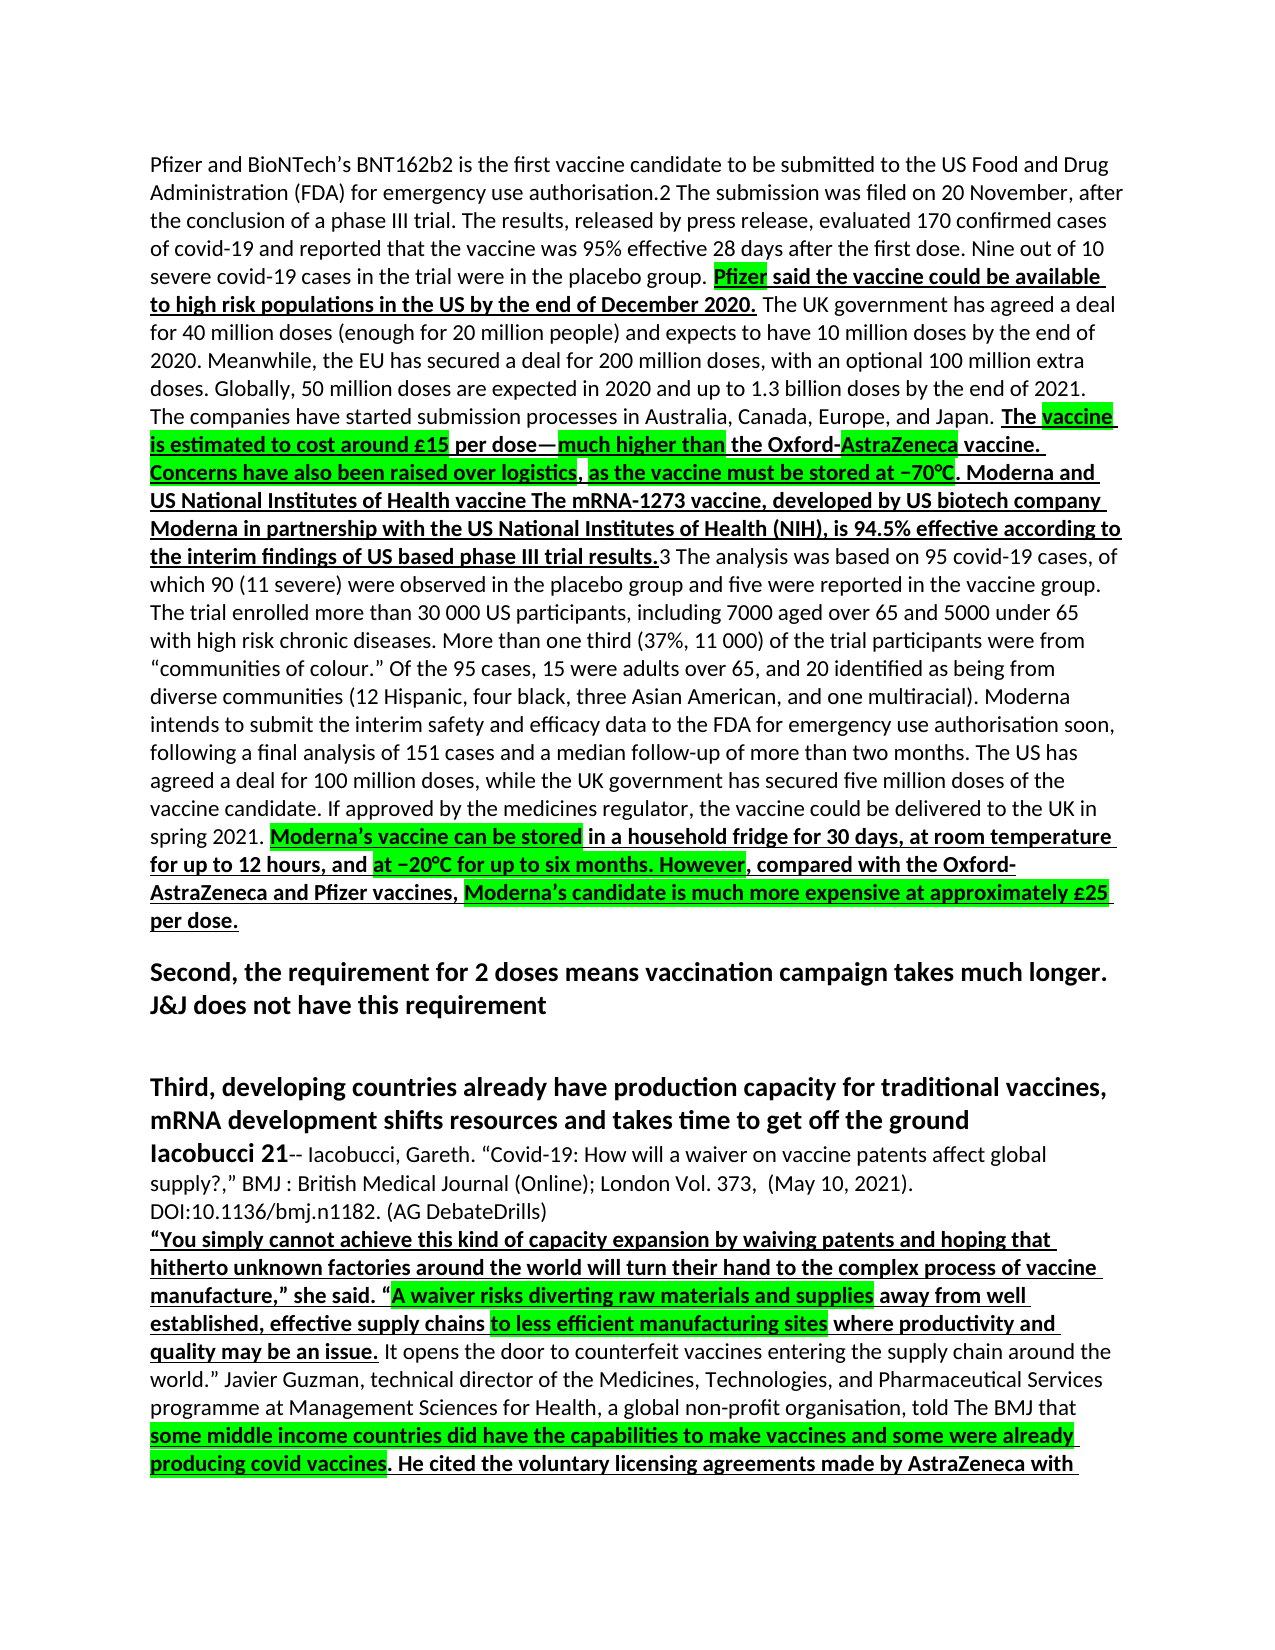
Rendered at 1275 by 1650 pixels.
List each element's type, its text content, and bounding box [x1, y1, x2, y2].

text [150, 1225, 1125, 1478]
text Pfizer and BioNTech’s BNT162b2 is the first vaccine candidate to be submitted to the US Food and Drug Administration (FDA) for emergency use authorisation.2 The submission was filed on 20 November, after the conclusion of a phase III trial. The results, released by press release, evaluated 170 confirmed cases of covid-19 and reported that the vaccine was 95% effective 28 days after the first dose. Nine out of 10 severe covid-19 cases in the trial were in the placebo group. Pfizer said the vaccine could be available to high risk populations in the US by the end of December 2020. The UK government has agreed a deal for 40 million doses (enough for 20 million people) and expects to have 10 million doses by the end of 2020. Meanwhile, the EU has secured a deal for 200 million doses, with an optional 100 million extra doses. Globally, 50 million doses are expected in 2020 and up to 1.3 billion doses by the end of 2021. The companies have started submission processes in Australia, Canada, Europe, and Japan. The vaccine is estimated to cost around £15 per dose—much higher than the Oxford-AstraZeneca vaccine. Concerns have also been raised over logistics, as the vaccine must be stored at −70°C. Moderna and US National Institutes of Health vaccine The mRNA-1273 vaccine, developed by US biotech company Moderna in partnership with the US National Institutes of Health (NIH), is 94.5% effective according to the interim findings of US based phase III trial results.3 The analysis was based on 95 covid-19 cases, of which 90 (11 severe) were observed in the placebo group and five were reported in the vaccine group. The trial enrolled more than 30 000 US participants, including 7000 aged over 65 and 5000 under 65 with high risk chronic diseases. More than one third (37%, 11 000) of the trial participants were from “communities of colour.” Of the 95 cases, 15 were adults over 65, and 20 identified as being from diverse communities (12 Hispanic, four black, three Asian American, and one multiracial). Moderna intends to submit the interim safety and efficacy data to the FDA for emergency use authorisation soon, following a final analysis of 151 cases and a median follow-up of more than two months. The US has agreed a deal for 100 million doses, while the UK government has secured five million doses of the vaccine candidate. If approved by the medicines regulator, the vaccine could be delivered to the UK in spring 2021. Moderna’s vaccine can be stored in a household fridge for 30 days, at room temperature for up to 12 hours, and at −20°C for up to six months. However, compared with the Oxford-AstraZeneca and Pfizer vaccines, Moderna’s candidate is much more expensive at approximately £25 per dose. [150, 150, 1125, 934]
subtitle Third, developing countries already have production capacity for traditional vaccines, mRNA development shifts resources and takes time to get off the ground [150, 1070, 1125, 1136]
text Iacobucci 21-- Iacobucci, Gareth. “Covid-19: How will a waiver on vaccine patents affect global supply?,” BMJ : British Medical Journal (Online); London Vol. 373, (May 10, 2021). DOI:10.1136/bmj.n1182. (AG DebateDrills) [150, 1136, 1125, 1225]
subtitle Second, the requirement for 2 doses means vaccination campaign takes much longer. J&J does not have this requirement [150, 955, 1125, 1021]
